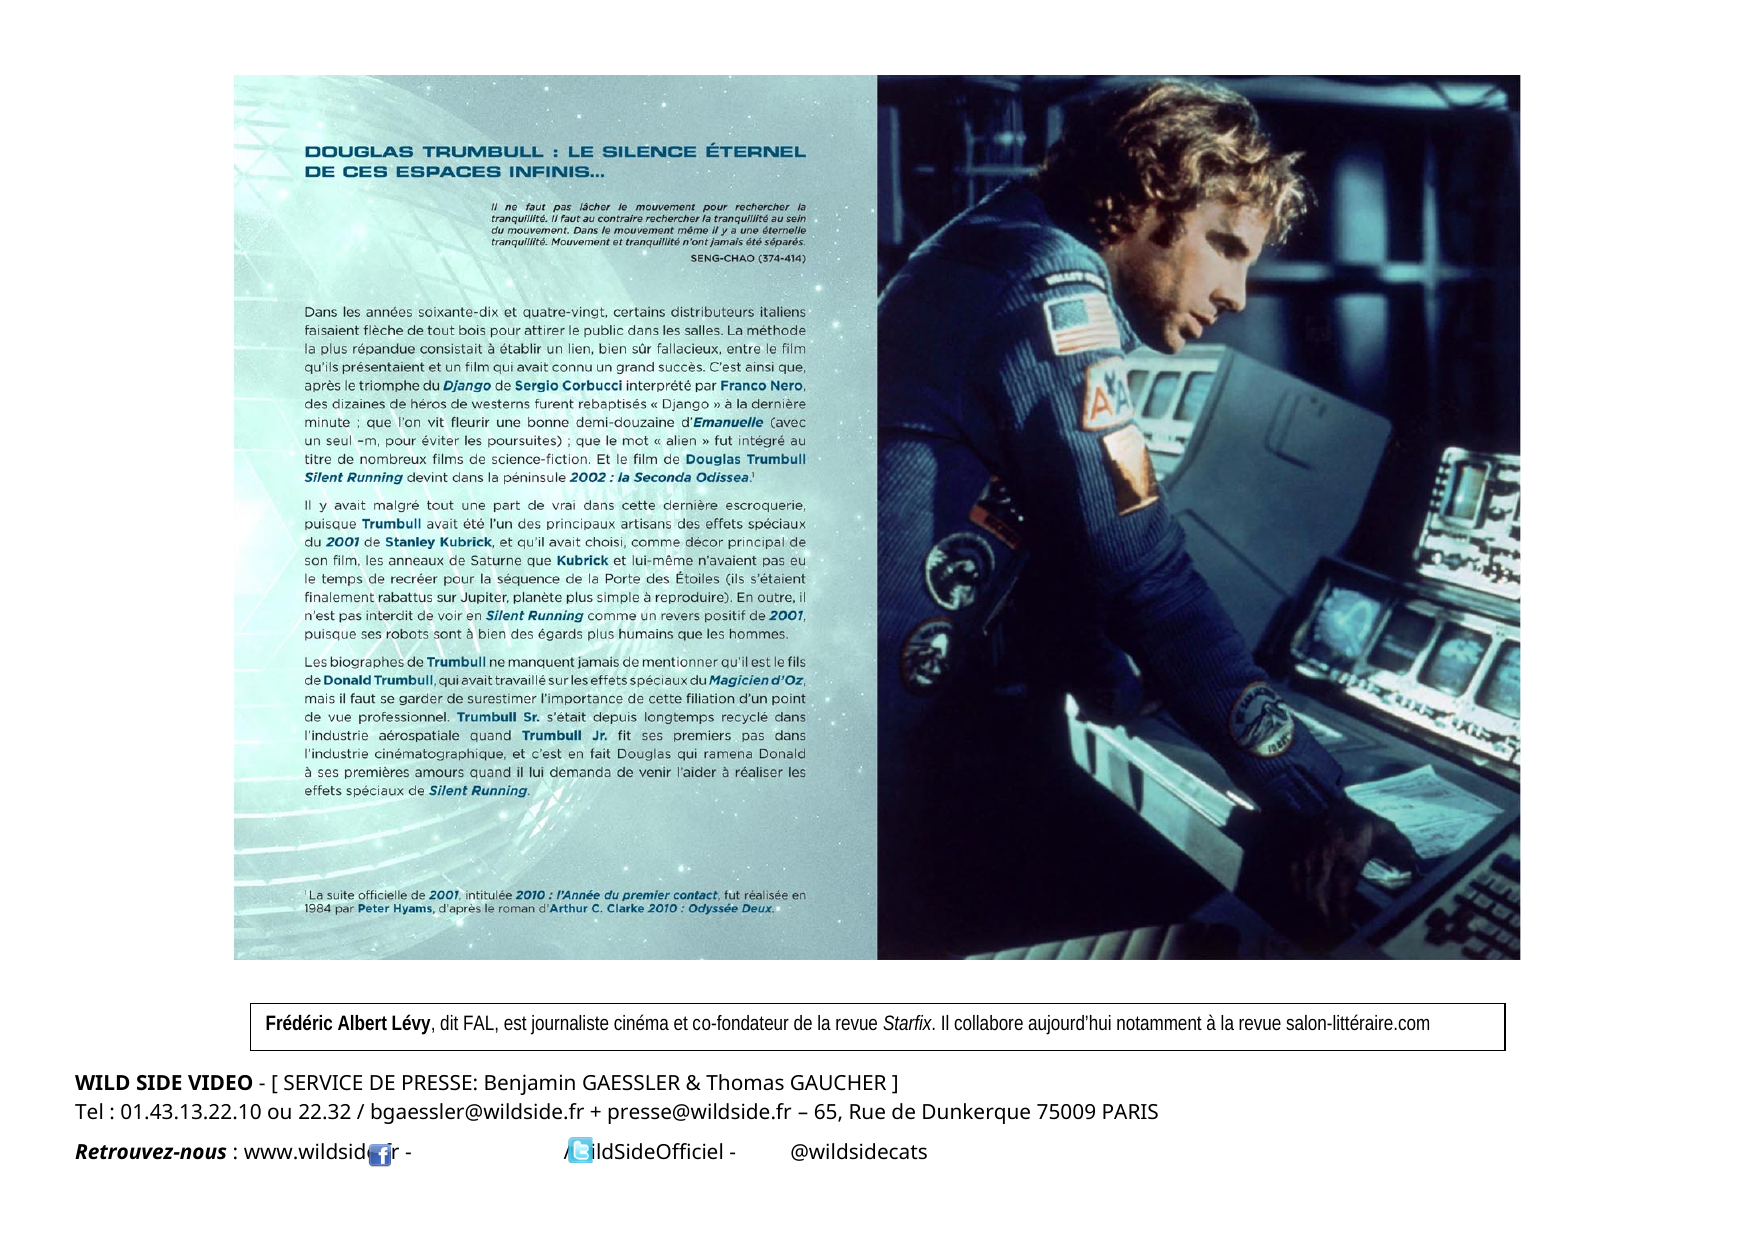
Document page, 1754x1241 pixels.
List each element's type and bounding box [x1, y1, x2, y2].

picture [567, 1137, 593, 1163]
picture [233, 75, 1521, 960]
picture [368, 1144, 392, 1168]
